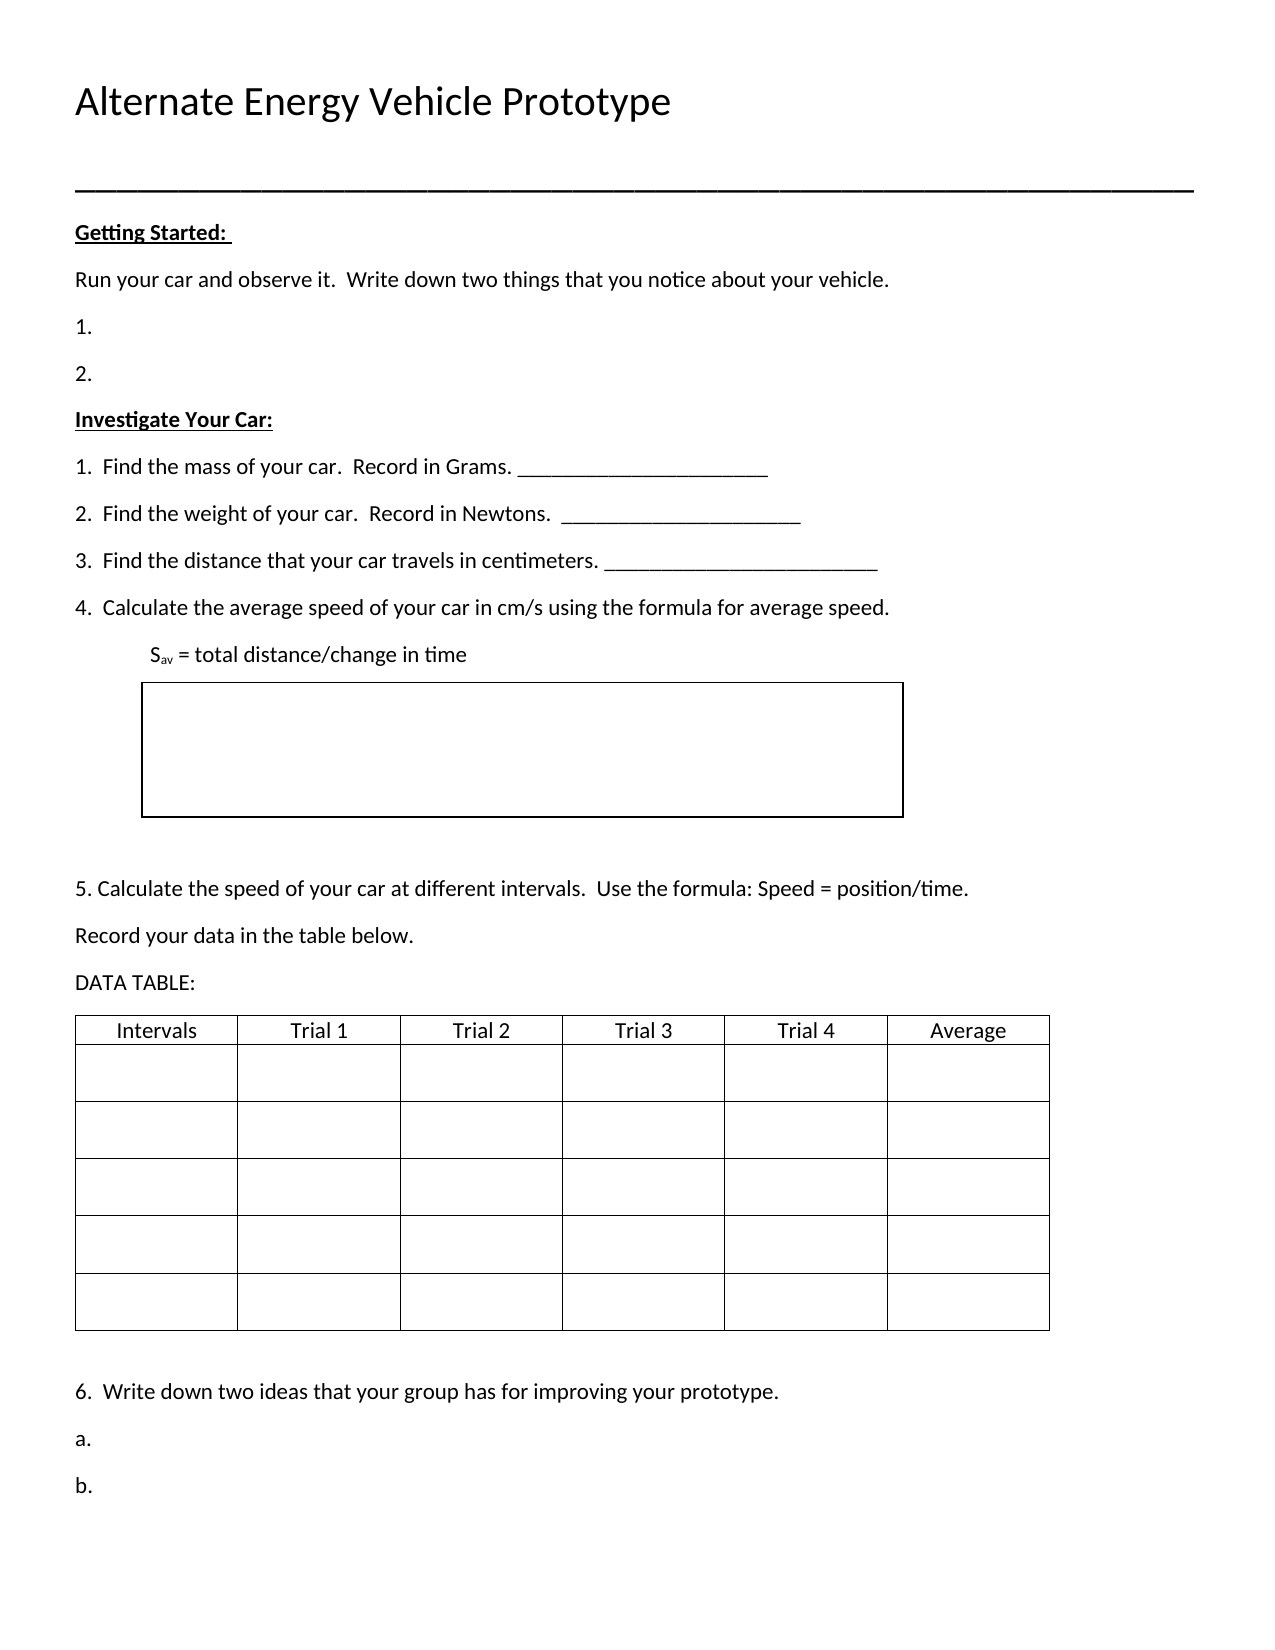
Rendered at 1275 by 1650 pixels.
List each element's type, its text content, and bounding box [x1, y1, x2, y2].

table_cell [563, 1274, 724, 1329]
table_cell [76, 1159, 237, 1215]
text 1. [75, 312, 1200, 340]
table_cell [725, 1045, 887, 1101]
text 2. Find the weight of your car. Record in Newtons. _____________________ [75, 499, 1200, 527]
table_cell [563, 1159, 724, 1215]
text 2. [75, 359, 1200, 387]
text 4. Calculate the average speed of your car in cm/s using the formula for average speed. [75, 593, 1200, 621]
table_header Average [888, 1016, 1049, 1044]
text DATA TABLE: [75, 968, 1200, 996]
table_cell [563, 1102, 724, 1158]
text b. [75, 1471, 1200, 1499]
table_cell [725, 1216, 887, 1272]
table_header Intervals [76, 1016, 237, 1044]
table_cell [563, 1216, 724, 1272]
text Getting Started: [75, 218, 1200, 246]
table_cell [401, 1102, 562, 1158]
table_cell [888, 1274, 1049, 1329]
table_cell [76, 1045, 237, 1101]
table_cell [238, 1102, 400, 1158]
table_header Trial 2 [401, 1016, 562, 1044]
table_cell [238, 1159, 400, 1215]
table_cell [888, 1102, 1049, 1158]
text Sav = total distance/change in time [75, 640, 1200, 668]
text a. [75, 1424, 1200, 1452]
table_cell [563, 1045, 724, 1101]
table_header Trial 4 [725, 1016, 887, 1044]
text Run your car and observe it. Write down two things that you notice about your vehicle. [75, 265, 1200, 293]
table_cell [401, 1274, 562, 1329]
table_cell [725, 1274, 887, 1329]
table_cell [401, 1045, 562, 1101]
table_cell [76, 1102, 237, 1158]
table_cell [401, 1159, 562, 1215]
table_cell [76, 1216, 237, 1272]
table_cell [888, 1159, 1049, 1215]
table_cell [888, 1216, 1049, 1272]
table_cell [238, 1216, 400, 1272]
table_cell [725, 1102, 887, 1158]
text 3. Find the distance that your car travels in centimeters. ________________________ [75, 546, 1200, 574]
table_header Trial 3 [563, 1016, 724, 1044]
text Alternate Energy Vehicle Prototype [75, 75, 1200, 126]
table_cell [238, 1274, 400, 1329]
table_cell [725, 1159, 887, 1215]
text 1. Find the mass of your car. Record in Grams. ______________________ [75, 452, 1200, 481]
text Investigate Your Car: [75, 406, 1200, 434]
table_header Trial 1 [238, 1016, 400, 1044]
table_cell [401, 1216, 562, 1272]
text 6. Write down two ideas that your group has for improving your prototype. [75, 1377, 1200, 1405]
table_cell [238, 1045, 400, 1101]
text ______________________________________________________ [75, 147, 1200, 197]
text Record your data in the table below. [75, 921, 1200, 949]
text 5. Calculate the speed of your car at different intervals. Use the formula: Speed = position/time. [75, 874, 1200, 902]
table_cell [76, 1274, 237, 1329]
table_cell [888, 1045, 1049, 1101]
